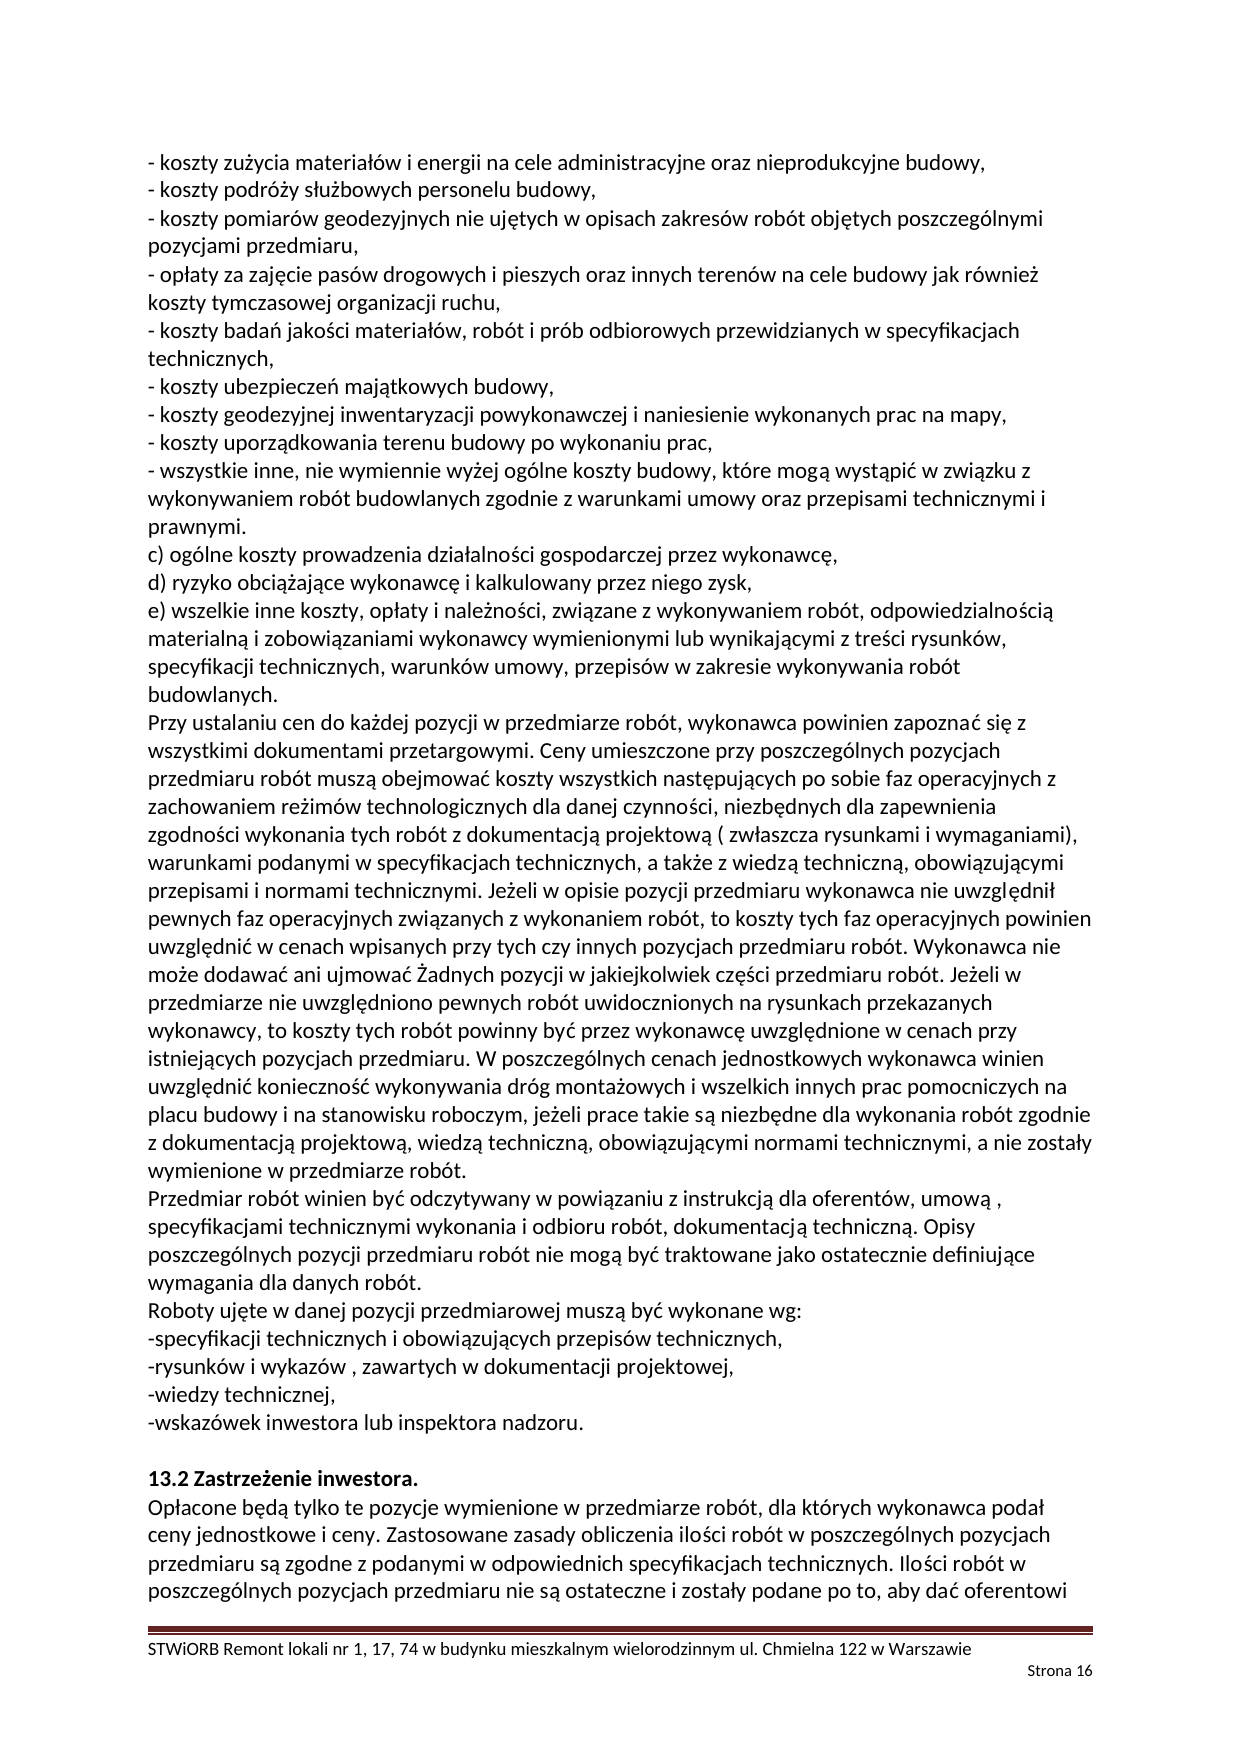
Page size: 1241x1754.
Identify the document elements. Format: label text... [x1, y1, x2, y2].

text - koszty zużycia materiałów i energii na cele administracyjne oraz nieprodukcyjne budowy, [148, 148, 1093, 176]
text c) ogólne koszty prowadzenia działalności gospodarczej przez wykonawcę, [148, 540, 1093, 568]
text -wiedzy technicznej, [148, 1381, 1093, 1408]
text 13.2 Zastrzeżenie inwestora. [148, 1464, 1093, 1493]
text - koszty podróży służbowych personelu budowy, [148, 176, 1093, 204]
text d) ryzyko obciążające wykonawcę i kalkulowany przez niego zysk, [148, 568, 1093, 596]
text -rysunków i wykazów , zawartych w dokumentacji projektowej, [148, 1352, 1093, 1381]
text - koszty uporządkowania terenu budowy po wykonaniu prac, [148, 428, 1093, 456]
text e) wszelkie inne koszty, opłaty i należności, związane z wykonywaniem robót, odpowiedzialnością materialną i zobowiązaniami wykonawcy wymienionymi lub wynikającymi z treści rysunków, specyfikacji technicznych, warunków umowy, przepisów w zakresie wykonywania robót budowlanych. [148, 596, 1093, 708]
text - koszty ubezpieczeń majątkowych budowy, [148, 372, 1093, 400]
text - wszystkie inne, nie wymiennie wyżej ogólne koszty budowy, które mogą wystąpić w związku z wykonywaniem robót budowlanych zgodnie z warunkami umowy oraz przepisami technicznymi i prawnymi. [148, 456, 1093, 540]
text Roboty ujęte w danej pozycji przedmiarowej muszą być wykonane wg: [148, 1296, 1093, 1324]
text - koszty badań jakości materiałów, robót i prób odbiorowych przewidzianych w specyfikacjach technicznych, [148, 316, 1093, 372]
text - opłaty za zajęcie pasów drogowych i pieszych oraz innych terenów na cele budowy jak również koszty tymczasowej organizacji ruchu, [148, 260, 1093, 316]
text Przy ustalaniu cen do każdej pozycji w przedmiarze robót, wykonawca powinien zapoznać się z wszystkimi dokumentami przetargowymi. Ceny umieszczone przy poszczególnych pozycjach przedmiaru robót muszą obejmować koszty wszystkich następujących po sobie faz operacyjnych z zachowaniem reżimów technologicznych dla danej czynności, niezbędnych dla zapewnienia zgodności wykonania tych robót z dokumentacją projektową ( zwłaszcza rysunkami i wymaganiami), warunkami podanymi w specyfikacjach technicznych, a także z wiedzą techniczną, obowiązującymi przepisami i normami technicznymi. Jeżeli w opisie pozycji przedmiaru wykonawca nie uwzględnił pewnych faz operacyjnych związanych z wykonaniem robót, to koszty tych faz operacyjnych powinien uwzględnić w cenach wpisanych przy tych czy innych pozycjach przedmiaru robót. Wykonawca nie może dodawać ani ujmować Żadnych pozycji w jakiejkolwiek części przedmiaru robót. Jeżeli w przedmiarze nie uwzględniono pewnych robót uwidocznionych na rysunkach przekazanych wykonawcy, to koszty tych robót powinny być przez wykonawcę uwzględnione w cenach przy istniejących pozycjach przedmiaru. W poszczególnych cenach jednostkowych wykonawca winien uwzględnić konieczność wykonywania dróg montażowych i wszelkich innych prac pomocniczych na placu budowy i na stanowisku roboczym, jeżeli prace takie są niezbędne dla wykonania robót zgodnie z dokumentacją projektową, wiedzą techniczną, obowiązującymi normami technicznymi, a nie zostały wymienione w przedmiarze robót. [148, 708, 1093, 1184]
text - koszty pomiarów geodezyjnych nie ujętych w opisach zakresów robót objętych poszczególnymi pozycjami przedmiaru, [148, 204, 1093, 260]
text Przedmiar robót winien być odczytywany w powiązaniu z instrukcją dla oferentów, umową , specyfikacjami technicznymi wykonania i odbioru robót, dokumentacją techniczną. Opisy poszczególnych pozycji przedmiaru robót nie mogą być traktowane jako ostatecznie definiujące wymagania dla danych robót. [148, 1184, 1093, 1296]
text - koszty geodezyjnej inwentaryzacji powykonawczej i naniesienie wykonanych prac na mapy, [148, 400, 1093, 428]
text -wskazówek inwestora lub inspektora nadzoru. [148, 1408, 1093, 1437]
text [148, 1493, 1093, 1605]
text -specyfikacji technicznych i obowiązujących przepisów technicznych, [148, 1324, 1093, 1352]
